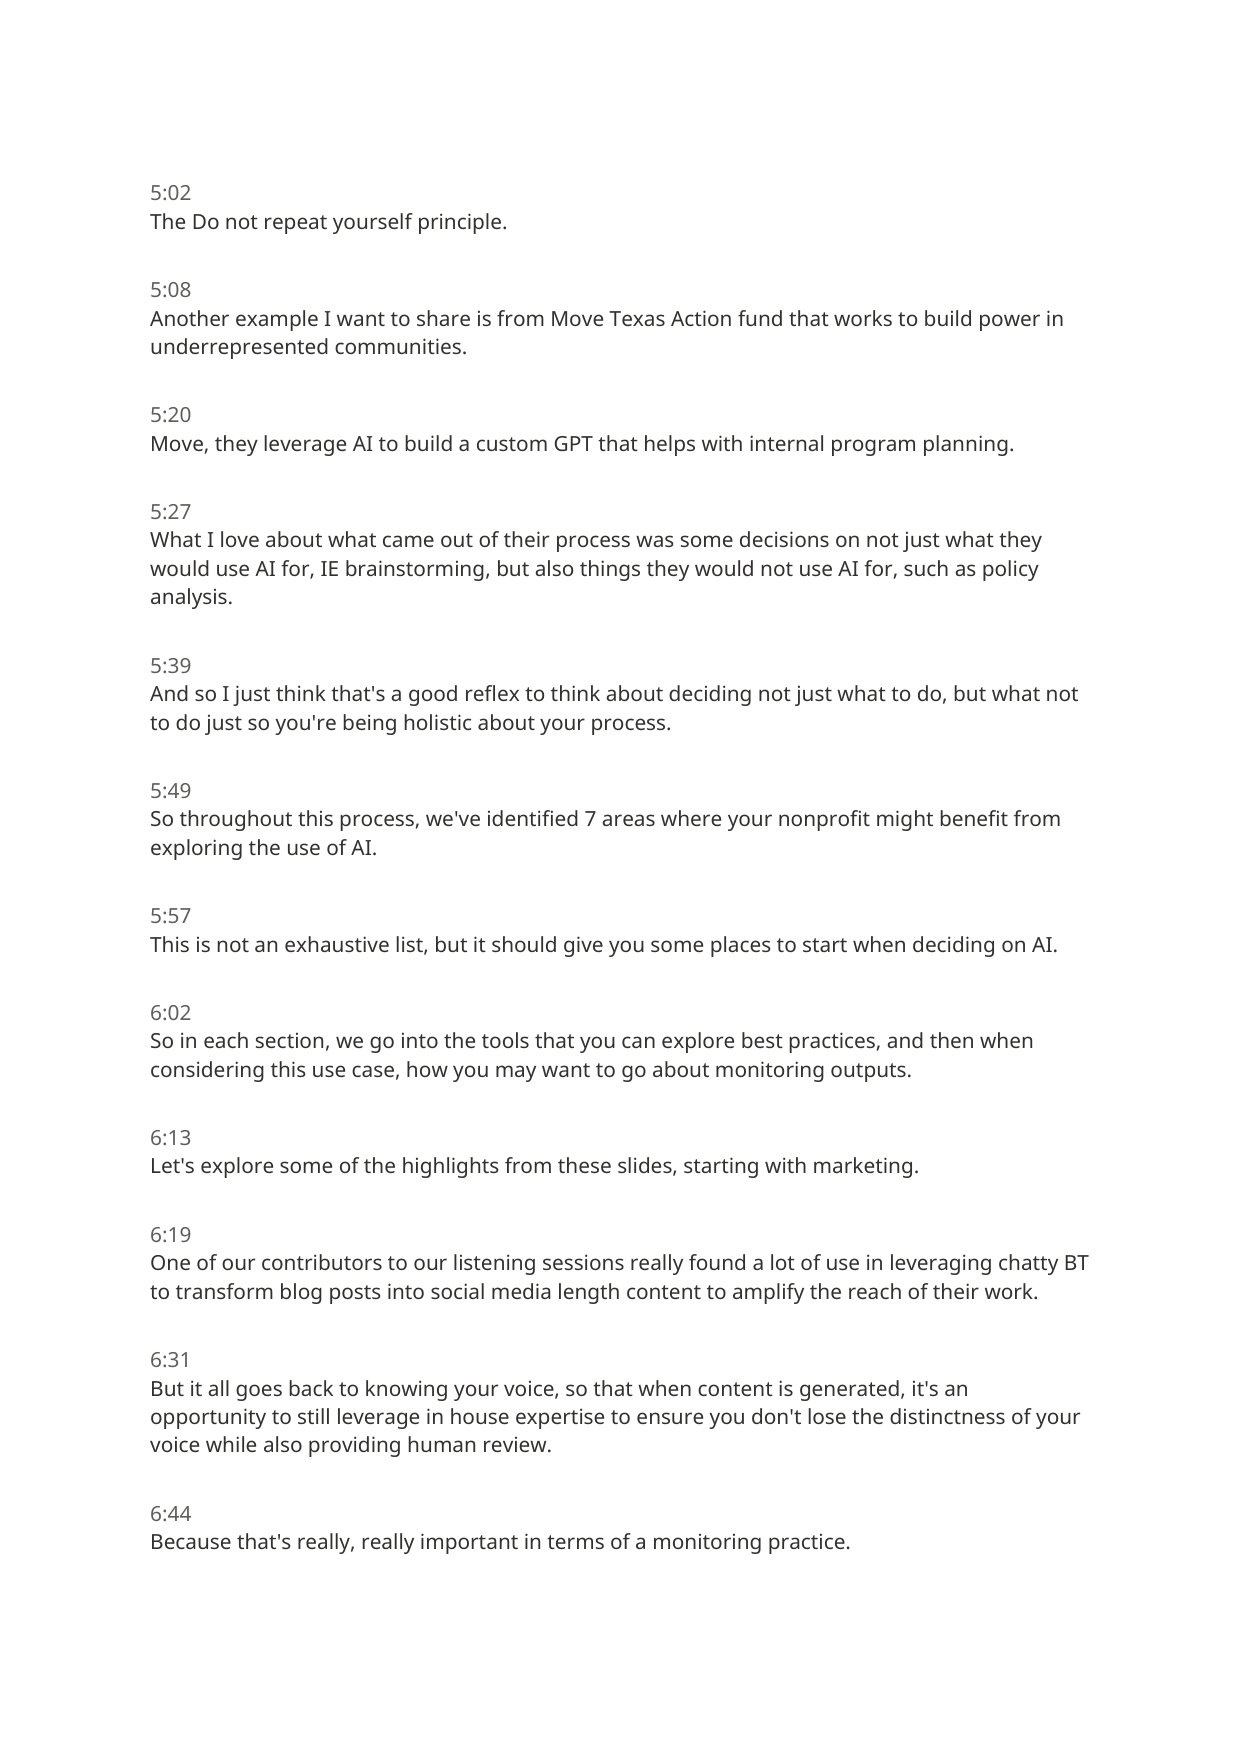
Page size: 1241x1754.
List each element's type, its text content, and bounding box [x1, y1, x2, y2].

text 5:57 This is not an exhaustive list, but it should give you some places to start when deciding on AI. [150, 873, 1090, 958]
text 5:49 So throughout this process, we've identified 7 areas where your nonprofit might benefit from exploring the use of AI. [150, 748, 1090, 861]
text 6:44 Because that's really, really important in terms of a monitoring practice. [150, 1470, 1090, 1556]
text 5:08 Another example I want to share is from Move Texas Action fund that works to build power in underrepresented communities. [150, 247, 1090, 361]
text 6:13 Let's explore some of the highlights from these slides, starting with marketing. [150, 1095, 1090, 1180]
text 5:27 What I love about what came out of their process was some decisions on not just what they would use AI for, IE brainstorming, but also things they would not use AI for, such as policy analysis. [150, 469, 1090, 611]
text 5:39 And so I just think that's a good reflex to think about deciding not just what to do, but what not to do just so you're being holistic about your process. [150, 622, 1090, 736]
text 6:31 But it all goes back to knowing your voice, so that when content is generated, it's an opportunity to still leverage in house expertise to ensure you don't lose the distinctness of your voice while also providing human review. [150, 1317, 1090, 1459]
text 5:20 Move, they leverage AI to build a custom GPT that helps with internal program planning. [150, 372, 1090, 457]
text 5:02 The Do not repeat yourself principle. [150, 150, 1090, 235]
text 6:02 So in each section, we go into the tools that you can explore best practices, and then when considering this use case, how you may want to go about monitoring outputs. [150, 969, 1090, 1083]
text 6:19 One of our contributors to our listening sessions really found a lot of use in leveraging chatty BT to transform blog posts into social media length content to amplify the reach of their work. [150, 1192, 1090, 1305]
